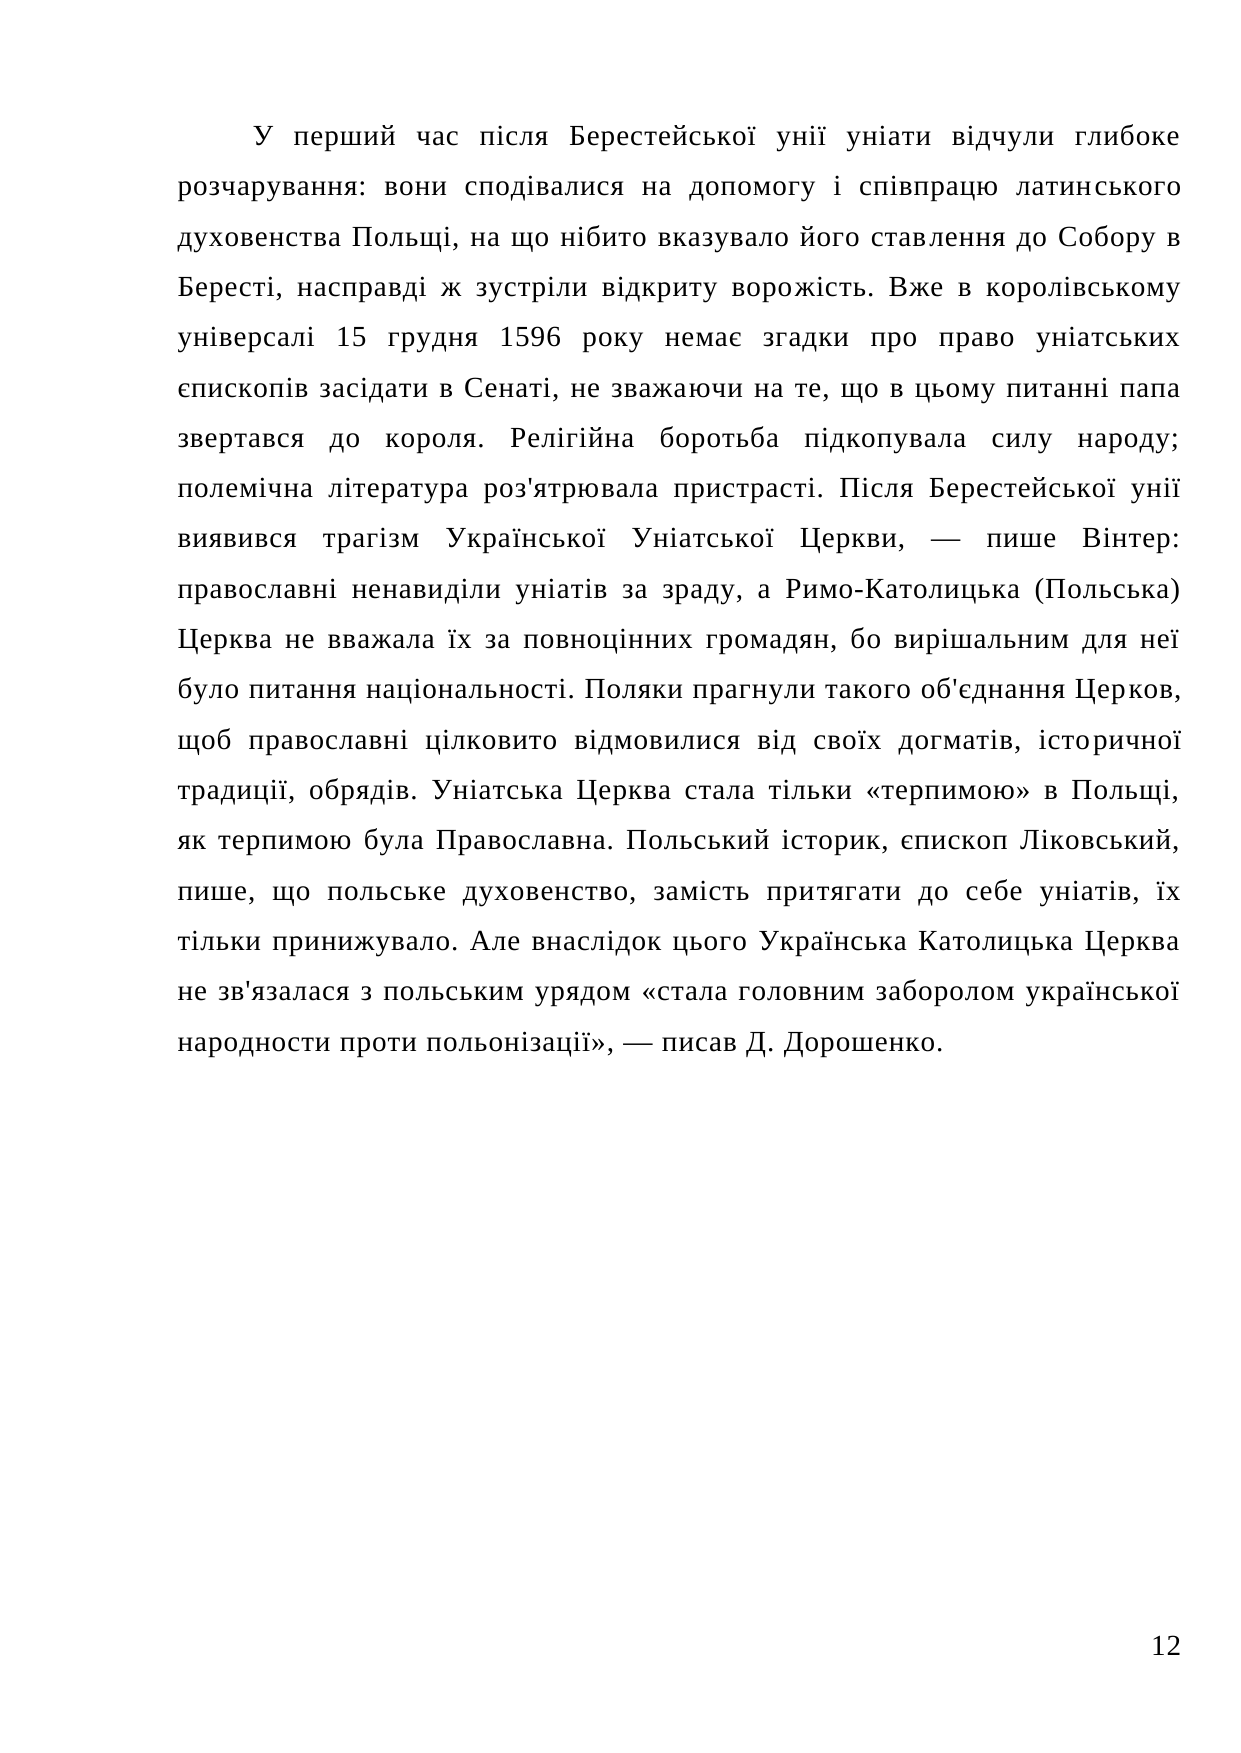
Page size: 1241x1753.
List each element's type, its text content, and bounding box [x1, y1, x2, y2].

text У перший час після Берестейської унії уніати відчули глибоке розчарування: вони сподівалися на допомогу і співпрацю латинського духовенства Польщі, на що нібито вказувало його ставлення до Собору в Бересті, насправді ж зустріли відкриту ворожість. Вже в королівському універсалі 15 грудня 1596 року немає згадки про право уніатських єпископів засідати в Сенаті, не зважаючи на те, що в цьому питанні папа звертався до короля. Релігійна боротьба підкопувала силу народу; полемічна література роз'ятрювала пристрасті. Після Берестейської унії виявився трагізм Української Уніатської Церкви, — пише Вінтер: православні ненавиділи уніатів за зраду, а Римо-Католицька (Польська) Церква не вважала їх за повноцінних громадян, бо вирішальним для неї було питання національності. Поляки прагнули такого об'єднання Церков, щоб православні цілковито відмовилися від своїх догматів, історичної традиції, обрядів. Уніатська Церква стала тільки «терпимою» в Польщі, як терпимою була Православна. Польський історик, єпископ Ліковський, пише, що польське духовенство, замість притягати до себе уніатів, їх тільки принижувало. Але внаслідок цього Українська Католицька Церква не зв'язалася з польським урядом «стала головним заборолом української народности проти польонізації», — писав Д. Дорошенко. [177, 118, 1181, 1057]
